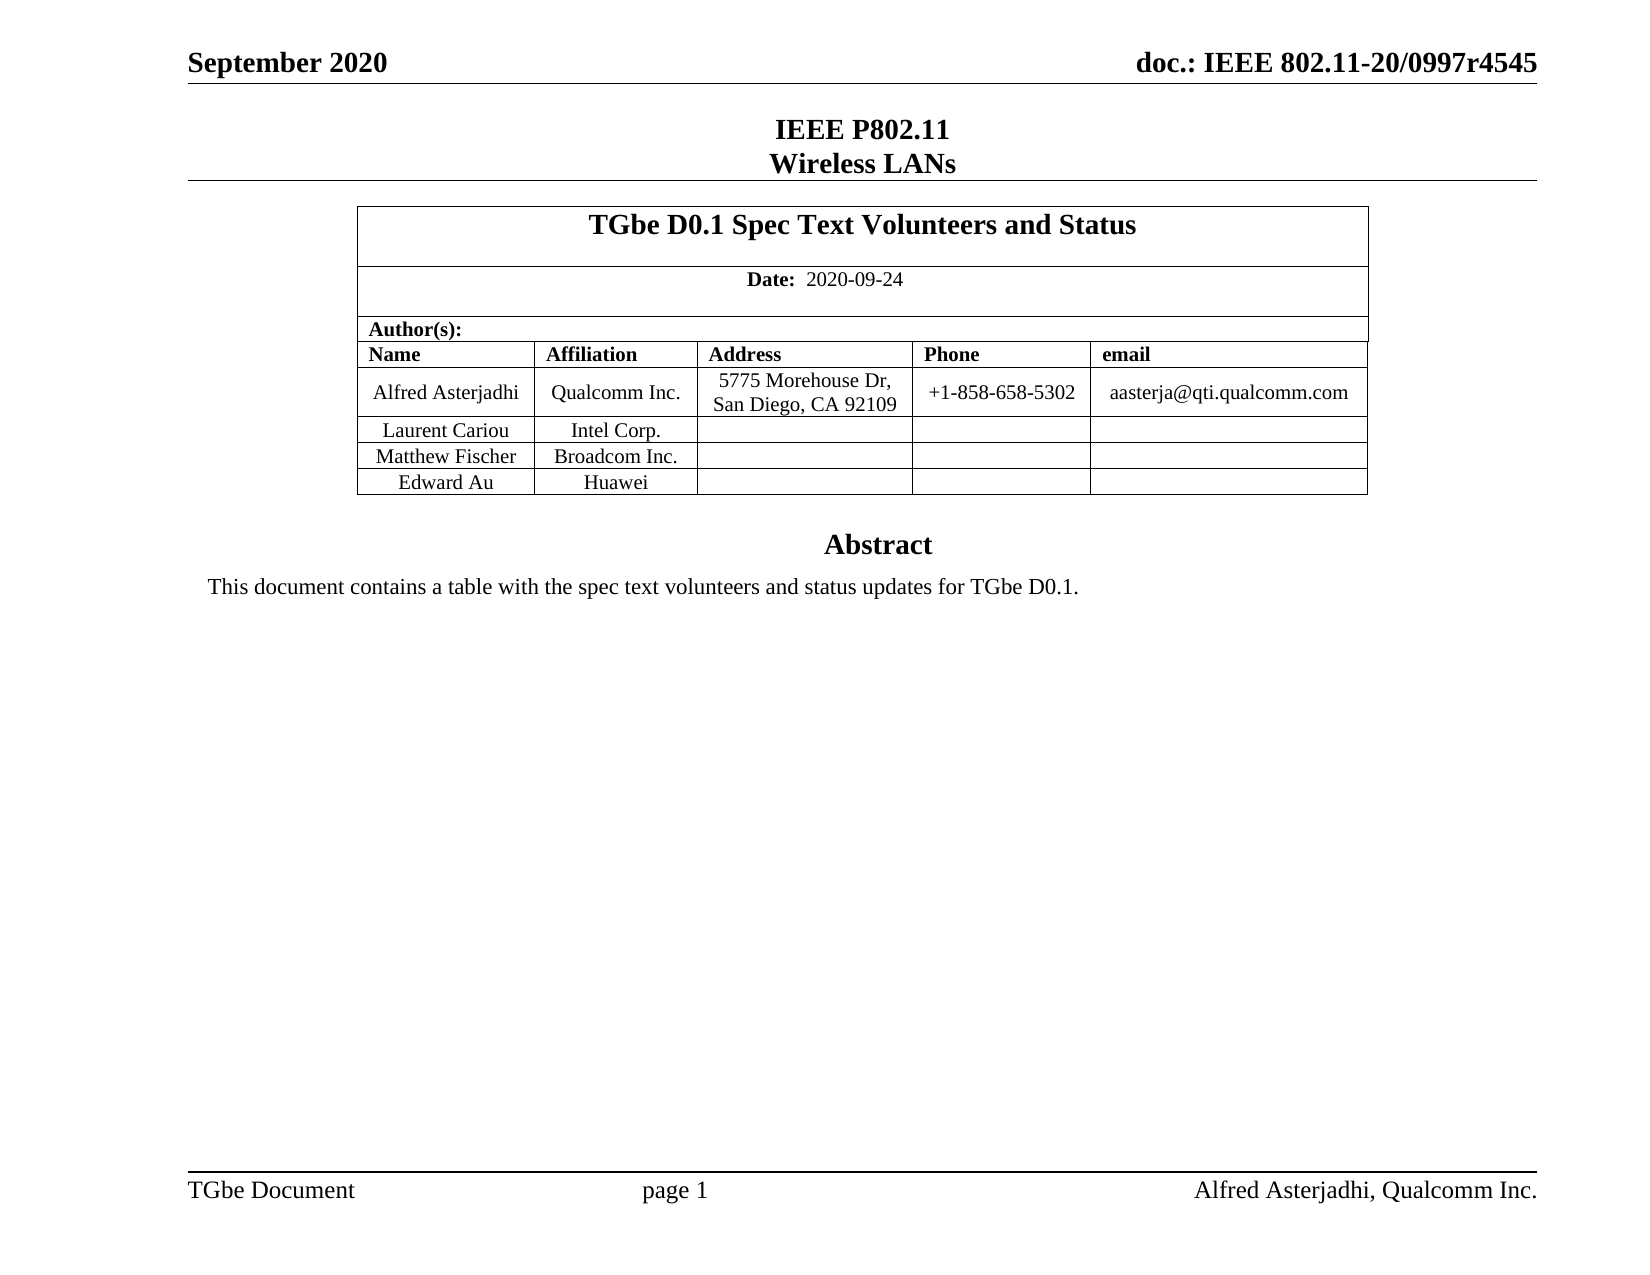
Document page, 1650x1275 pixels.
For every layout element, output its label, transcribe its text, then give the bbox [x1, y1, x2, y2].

table_cell Matthew Fischer [358, 443, 534, 468]
table_cell 5775 Morehouse Dr, San Diego, CA 92109 [698, 368, 912, 416]
table_cell Name [358, 342, 534, 367]
table_cell [913, 469, 1090, 494]
table_cell [1091, 417, 1367, 442]
table_cell Date: 2020-09-24 [358, 267, 1368, 316]
table_cell Affiliation [535, 342, 697, 367]
table_cell Phone [913, 342, 1090, 367]
table_cell [1091, 443, 1367, 468]
table_cell Edward Au [358, 469, 534, 494]
table_cell [698, 469, 912, 494]
table_header TGbe D0.1 Spec Text Volunteers and Status [358, 207, 1368, 266]
table_cell [913, 443, 1090, 468]
table_cell Intel Corp. [535, 417, 697, 442]
table_cell Laurent Cariou [358, 417, 534, 442]
table_cell Address [698, 342, 912, 367]
table_cell [1091, 469, 1367, 494]
table_cell aasterja@qti.qualcomm.com [1091, 368, 1367, 416]
table_cell [698, 417, 912, 442]
table_cell +1-858-658-5302 [913, 368, 1090, 416]
table_cell Alfred Asterjadhi [358, 368, 534, 416]
table_cell Huawei [535, 469, 697, 494]
table_cell Author(s): [358, 317, 1368, 341]
table_cell [913, 417, 1090, 442]
table_cell [698, 443, 912, 468]
text IEEE P802.11 Wireless LANs [187, 112, 1537, 181]
table_cell Qualcomm Inc. [535, 368, 697, 416]
table_cell Broadcom Inc. [535, 443, 697, 468]
table_cell email [1091, 342, 1367, 367]
